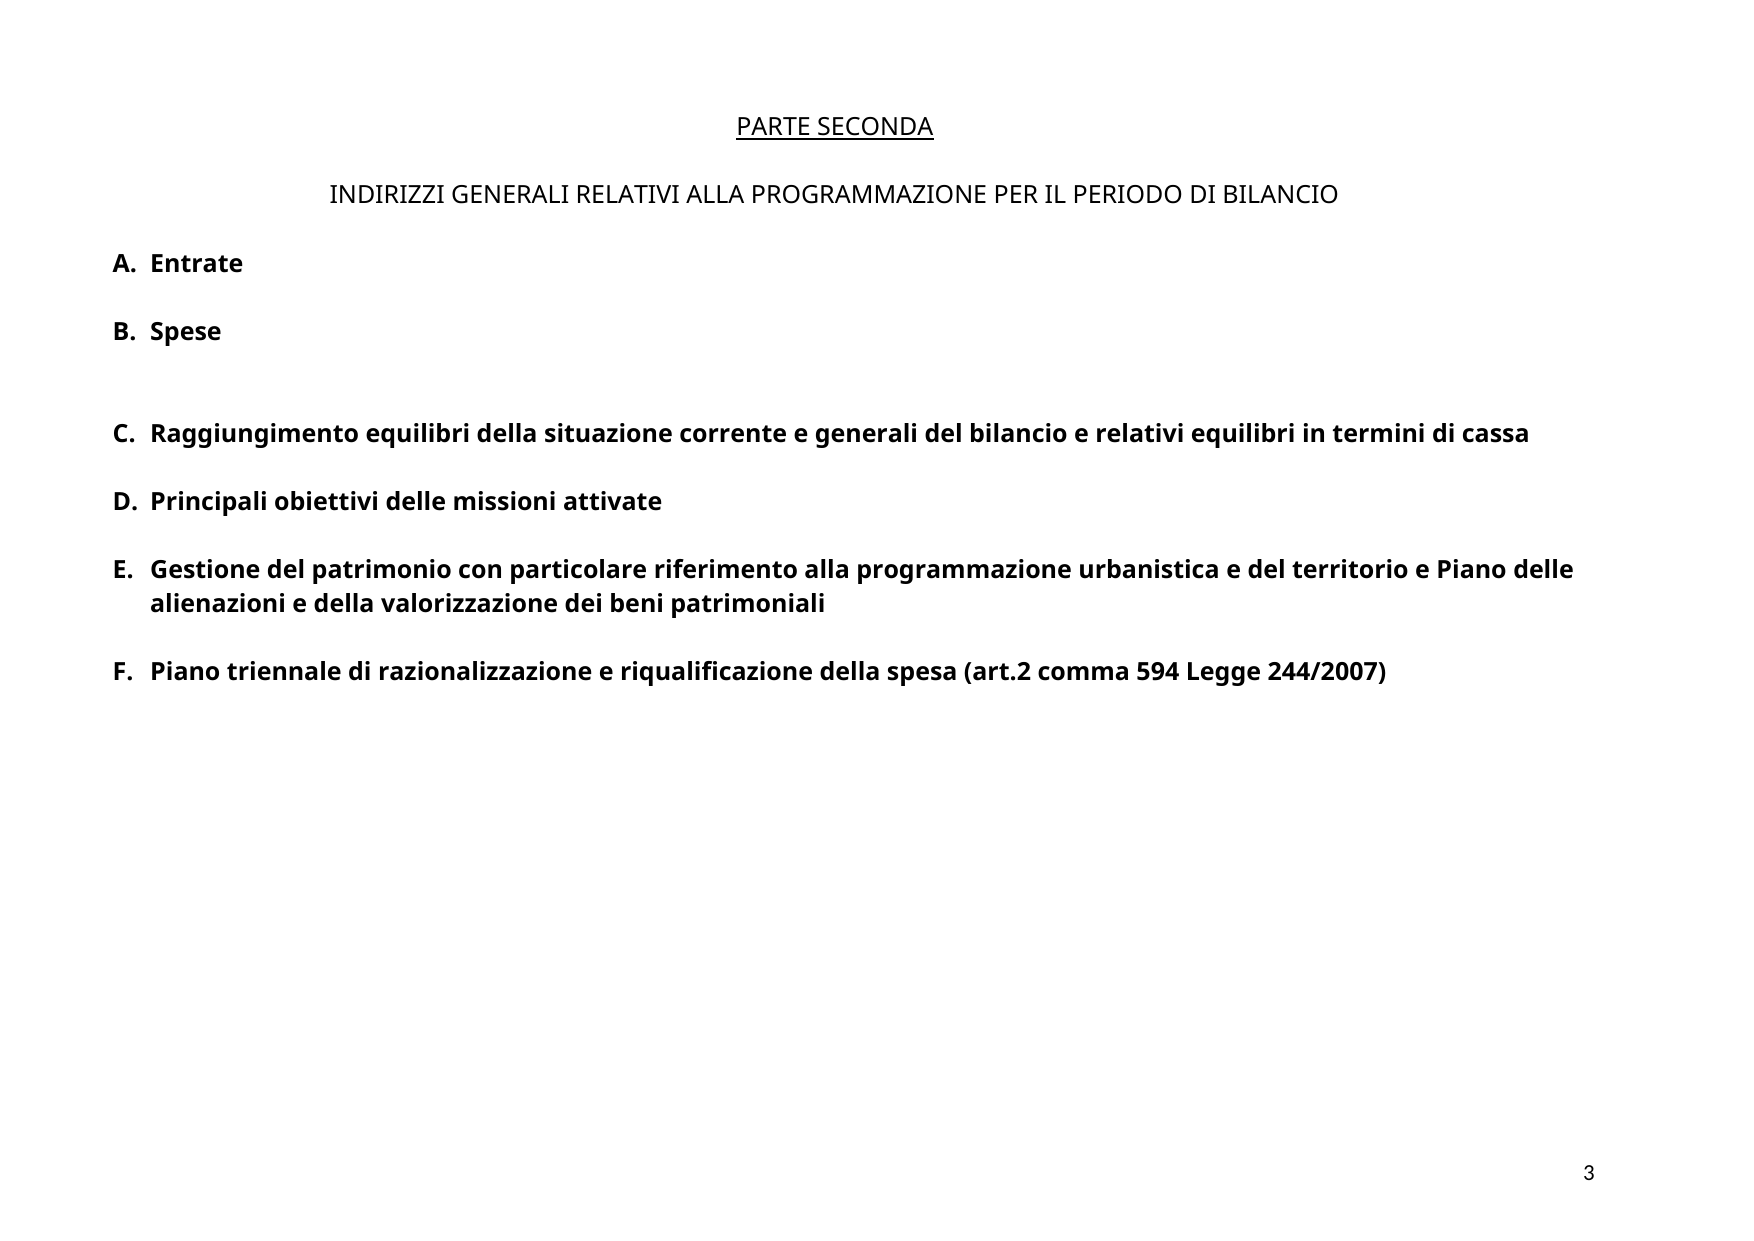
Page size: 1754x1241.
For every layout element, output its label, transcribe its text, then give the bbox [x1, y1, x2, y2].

list Piano triennale di razionalizzazione e riqualificazione della spesa (art.2 comma 594 Legge 244/2007) [112, 654, 1594, 688]
list Spese [112, 313, 1594, 347]
list Raggiungimento equilibri della situazione corrente e generali del bilancio e relativi equilibri in termini di cassa [112, 416, 1594, 450]
list Principali obiettivi delle missioni attivate [112, 484, 1594, 518]
text PARTE SECONDA [75, 109, 1594, 143]
text INDIRIZZI GENERALI RELATIVI ALLA PROGRAMMAZIONE PER IL PERIODO DI BILANCIO [75, 177, 1594, 211]
list Entrate [112, 245, 1594, 279]
list Gestione del patrimonio con particolare riferimento alla programmazione urbanistica e del territorio e Piano delle alienazioni e della valorizzazione dei beni patrimoniali [112, 552, 1594, 620]
